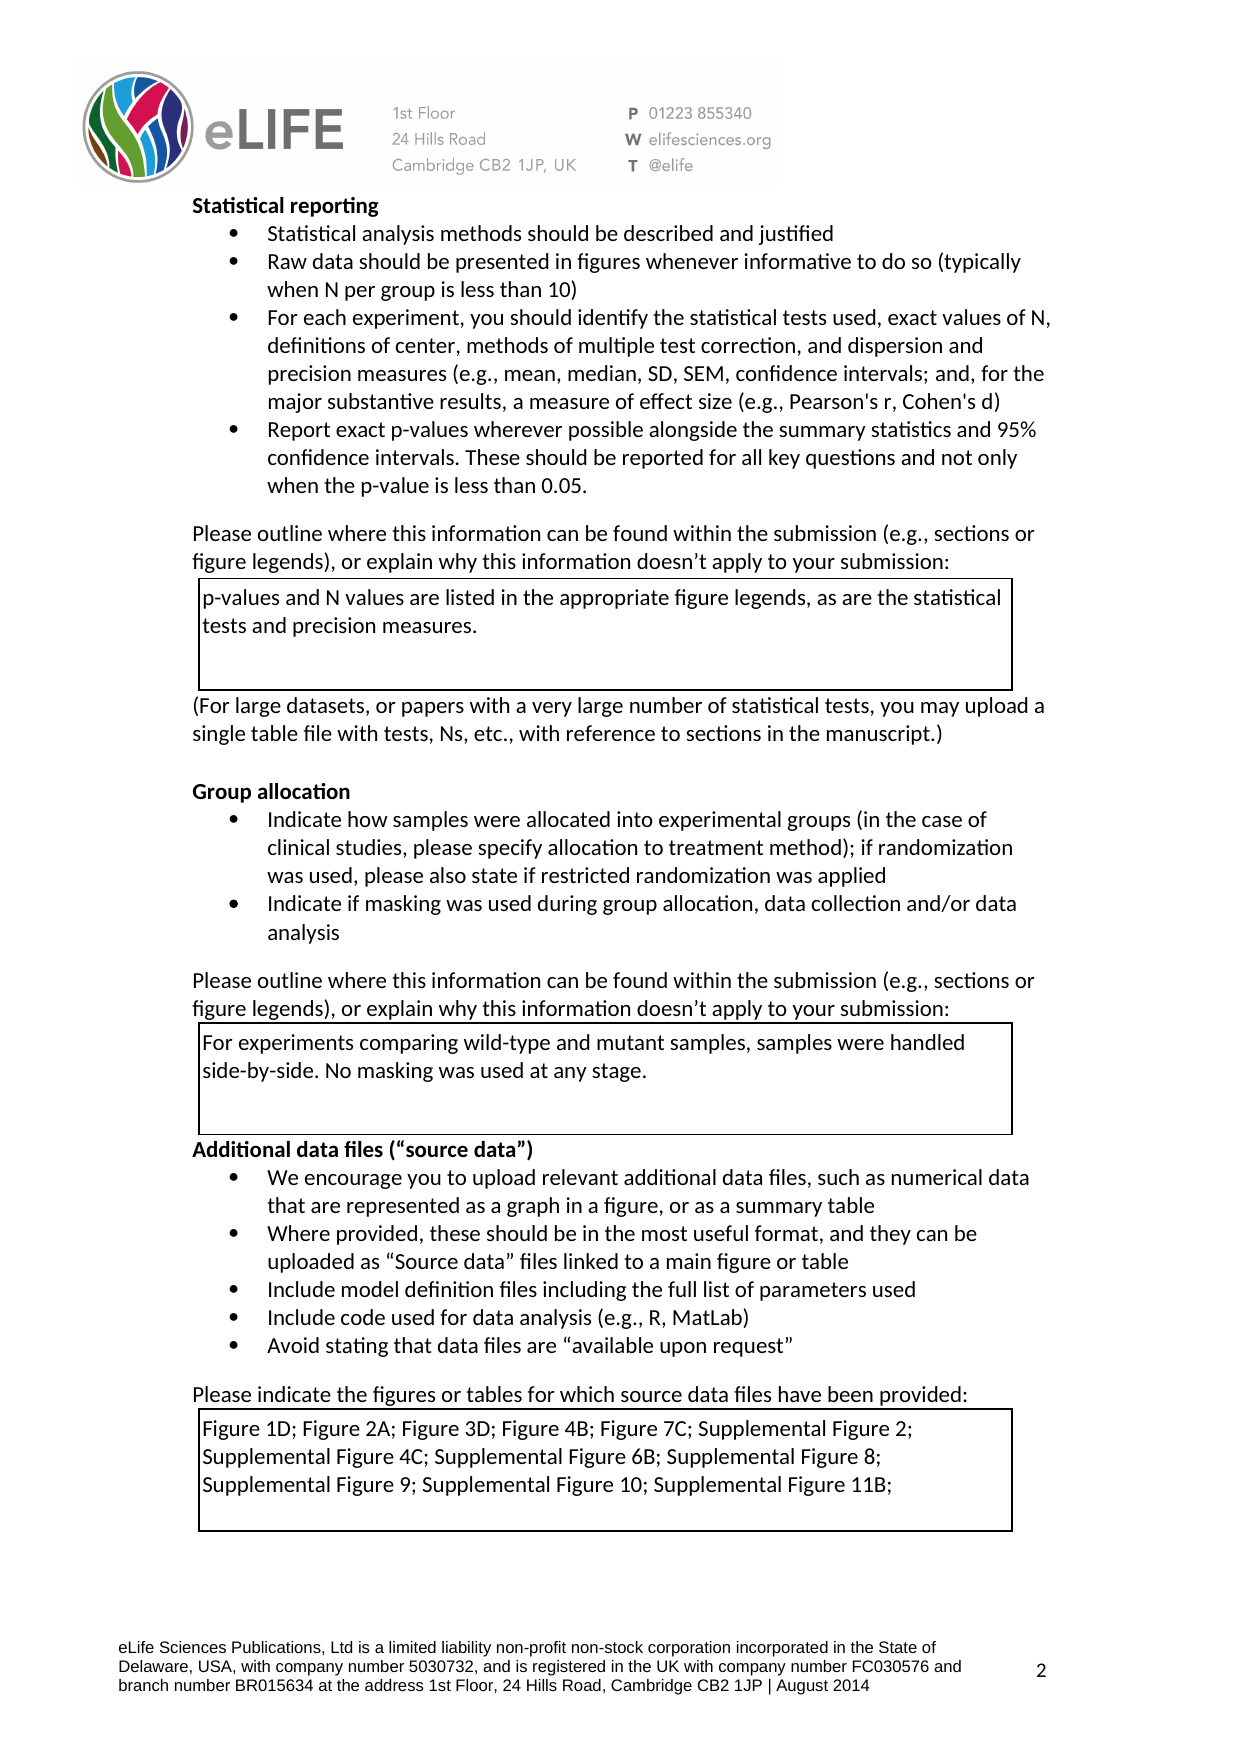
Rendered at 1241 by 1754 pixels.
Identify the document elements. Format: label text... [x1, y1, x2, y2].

list Report exact p-values wherever possible alongside the summary statistics and 95% confidence intervals. These should be reported for all key questions and not only when the p-value is less than 0.05. [229, 415, 1053, 499]
list For each experiment, you should identify the statistical tests used, exact values of N, definitions of center, methods of multiple test correction, and dispersion and precision measures (e.g., mean, median, SD, SEM, confidence intervals; and, for the major substantive results, a measure of effect size (e.g., Pearson's r, Cohen's d) [229, 303, 1053, 415]
list Avoid stating that data files are “available upon request” [229, 1332, 1053, 1359]
list Include code used for data analysis (e.g., R, MatLab) [229, 1303, 1053, 1332]
text Additional data files (“source data”) [192, 1052, 1053, 1163]
list Statistical analysis methods should be described and justified [229, 219, 1053, 247]
text For experiments comparing wild-type and mutant samples, samples were handled side-by-side. No masking was used at any stage. [200, 1026, 1011, 1086]
picture [73, 59, 784, 191]
list Indicate how samples were allocated into experimental groups (in the case of clinical studies, please specify allocation to treatment method); if randomization was used, please also state if restricted randomization was applied [229, 806, 1053, 889]
text Statistical reporting [192, 191, 1053, 219]
text p-values and N values are listed in the appropriate figure legends, as are the statistical tests and precision measures. [200, 581, 1011, 641]
list Raw data should be presented in figures whenever informative to do so (typically when N per group is less than 10) [229, 247, 1053, 303]
list Indicate if masking was used during group allocation, data collection and/or data analysis [229, 889, 1053, 946]
text Group allocation [192, 777, 1053, 806]
text Please indicate the figures or tables for which source data files have been provided: [192, 1380, 1053, 1408]
text (For large datasets, or papers with a very large number of statistical tests, you may upload a single table file with tests, Ns, etc., with reference to sections in the manuscript.) [192, 603, 1053, 747]
list We encourage you to upload relevant additional data files, such as numerical data that are represented as a graph in a figure, or as a summary table [229, 1163, 1053, 1219]
list Include model definition files including the full list of parameters used [229, 1276, 1053, 1303]
list Where provided, these should be in the most useful format, and they can be uploaded as “Source data” files linked to a main figure or table [229, 1219, 1053, 1276]
text Figure 1D; Figure 2A; Figure 3D; Figure 4B; Figure 7C; Supplemental Figure 2; Supplemental Figure 4C; Supplemental Figure 6B; Supplemental Figure 8; Supplemental Figure 9; Supplemental Figure 10; Supplemental Figure 11B; [200, 1412, 1011, 1498]
